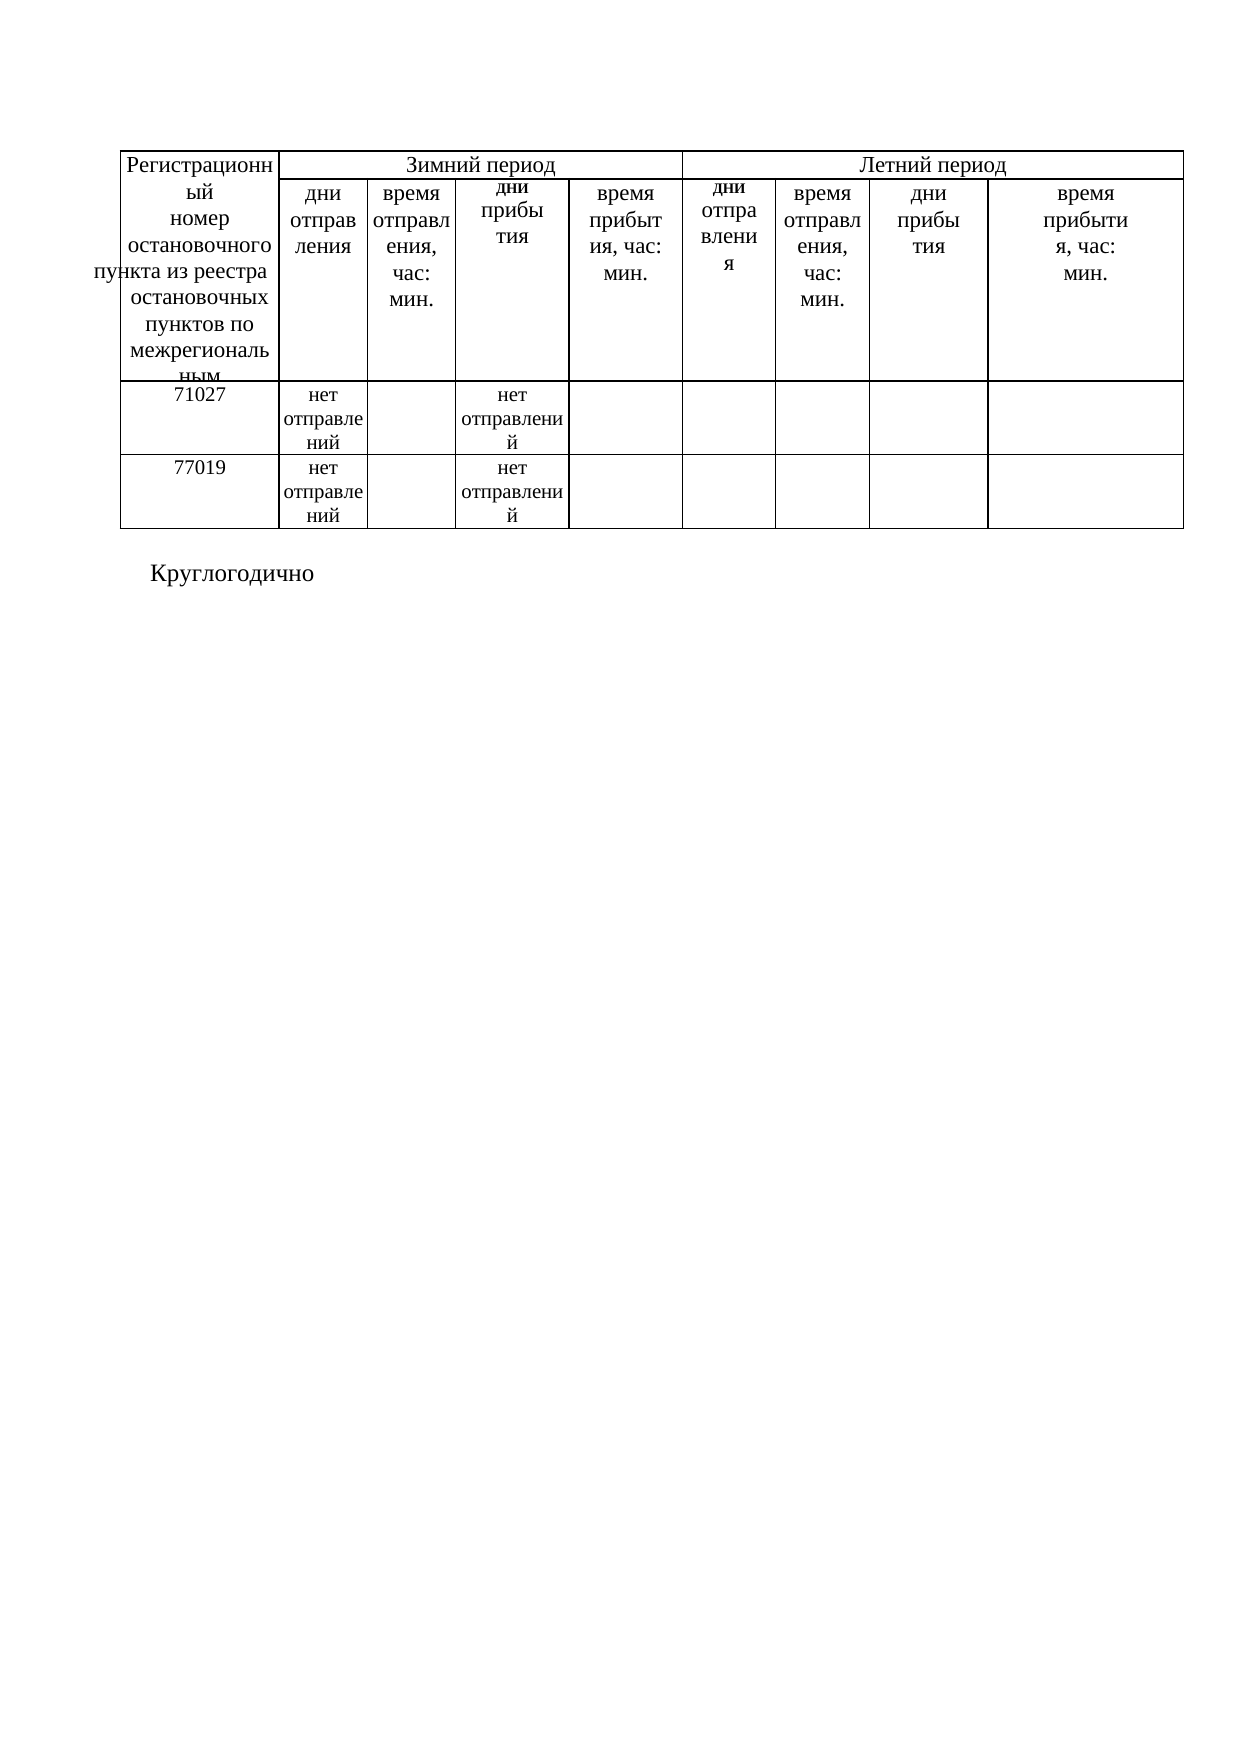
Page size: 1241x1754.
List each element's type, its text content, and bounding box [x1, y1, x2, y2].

table_cell время отправл ения, час: мин. [776, 180, 869, 380]
table_cell [368, 382, 455, 454]
table_header Зимний период [280, 152, 682, 178]
table_cell [683, 455, 775, 527]
table_cell дни прибы тия [870, 180, 987, 380]
table_cell нет отправлений [456, 455, 568, 527]
table_cell [989, 382, 1183, 454]
table_cell нет отправлений [280, 382, 367, 454]
table_cell нет отправлений [456, 382, 568, 454]
table_cell [776, 455, 869, 527]
table_header Летний период [683, 152, 1183, 178]
table_cell [368, 455, 455, 527]
table_cell 77019 [121, 455, 278, 527]
text Круглогодично [150, 558, 1090, 587]
table_cell время прибыт ия, час: мин. [570, 180, 682, 380]
table_cell [570, 455, 682, 527]
table_cell [989, 455, 1183, 527]
table_cell [870, 455, 987, 527]
table_cell дни отправ ления [280, 180, 367, 380]
table_cell нет отправлений [280, 455, 367, 527]
table_cell [683, 382, 775, 454]
table_cell 71027 [121, 382, 278, 454]
table_cell ДНИ прибы тия [456, 180, 568, 380]
table_cell [570, 382, 682, 454]
table_cell ДНИ отпра влени я [683, 180, 775, 380]
table_cell [870, 382, 987, 454]
table_header Регистрационный номер остановочного пункта из реестра остановочных пунктов по межрегиональным маршрутам регулярных перевозок [121, 152, 278, 380]
table_cell [776, 382, 869, 454]
table_cell время прибыти я, час: мин. [989, 180, 1183, 380]
table_cell время отправл ения, час: мин. [368, 180, 455, 380]
